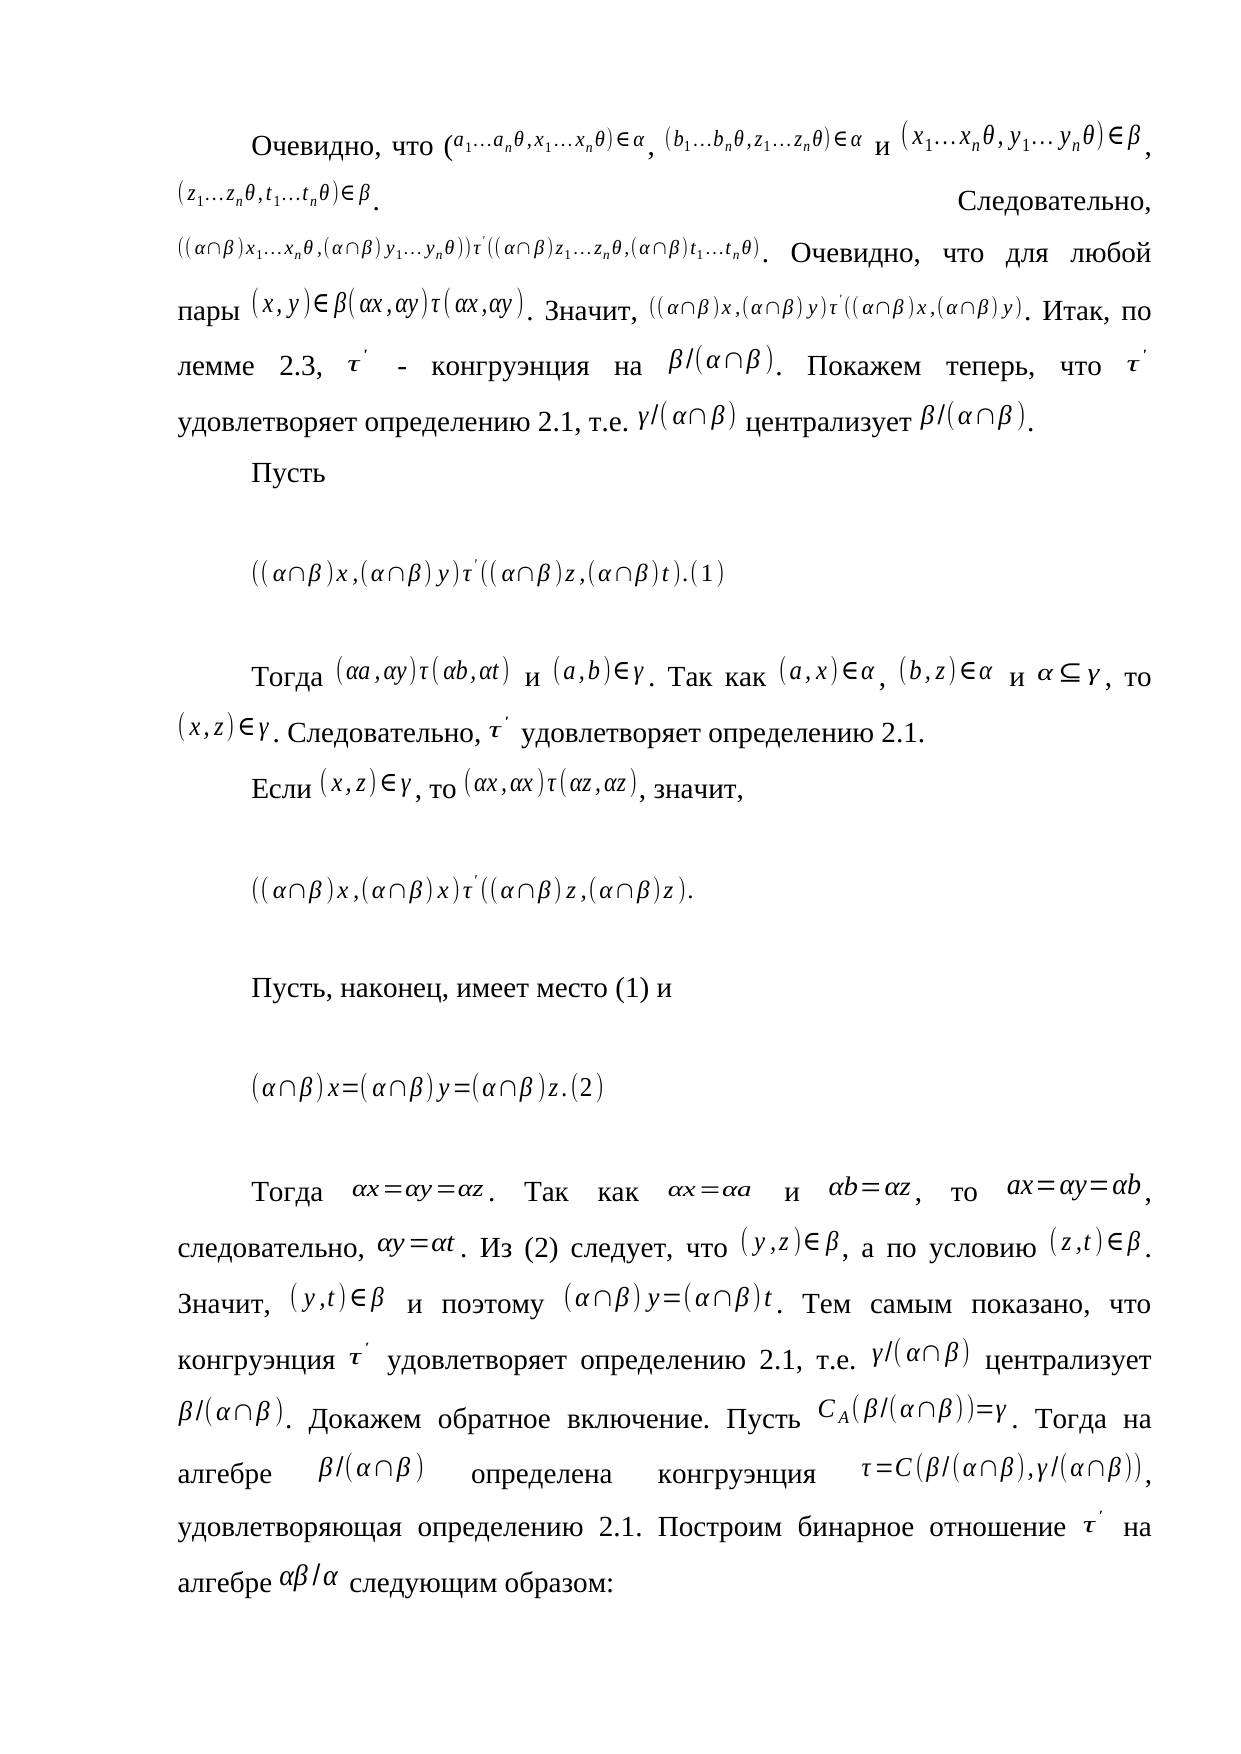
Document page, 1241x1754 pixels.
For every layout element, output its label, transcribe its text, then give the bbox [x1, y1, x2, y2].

text Если , то , значит, [177, 765, 1152, 804]
text Пусть [177, 455, 1152, 488]
text Тогда и . Так как , и , то . Следовательно, удовлетворяет определению 2.1. [177, 654, 1152, 748]
text Пусть, наконец, имеет место (1) и [177, 970, 1152, 1003]
text Очевидно, что (, и , . Следовательно, . Очевидно, что для любой пары . Значит, . Итак, по лемме 2.3, - конгруэнция на . Покажем теперь, что удовлетворяет определению 2.1, т.е. централизует . [177, 118, 1152, 438]
text Тогда . Так как и , то , следовательно, . Из (2) следует, что , а по условию . Значит, и поэтому . Тем самым показано, что конгруэнция удовлетворяет определению 2.1, т.е. централизует . Докажем обратное включение. Пусть . Тогда на алгебре определена конгруэнция , удовлетворяющая определению 2.1. Построим бинарное отношение на алгебре следующим образом: [177, 1169, 1152, 1599]
